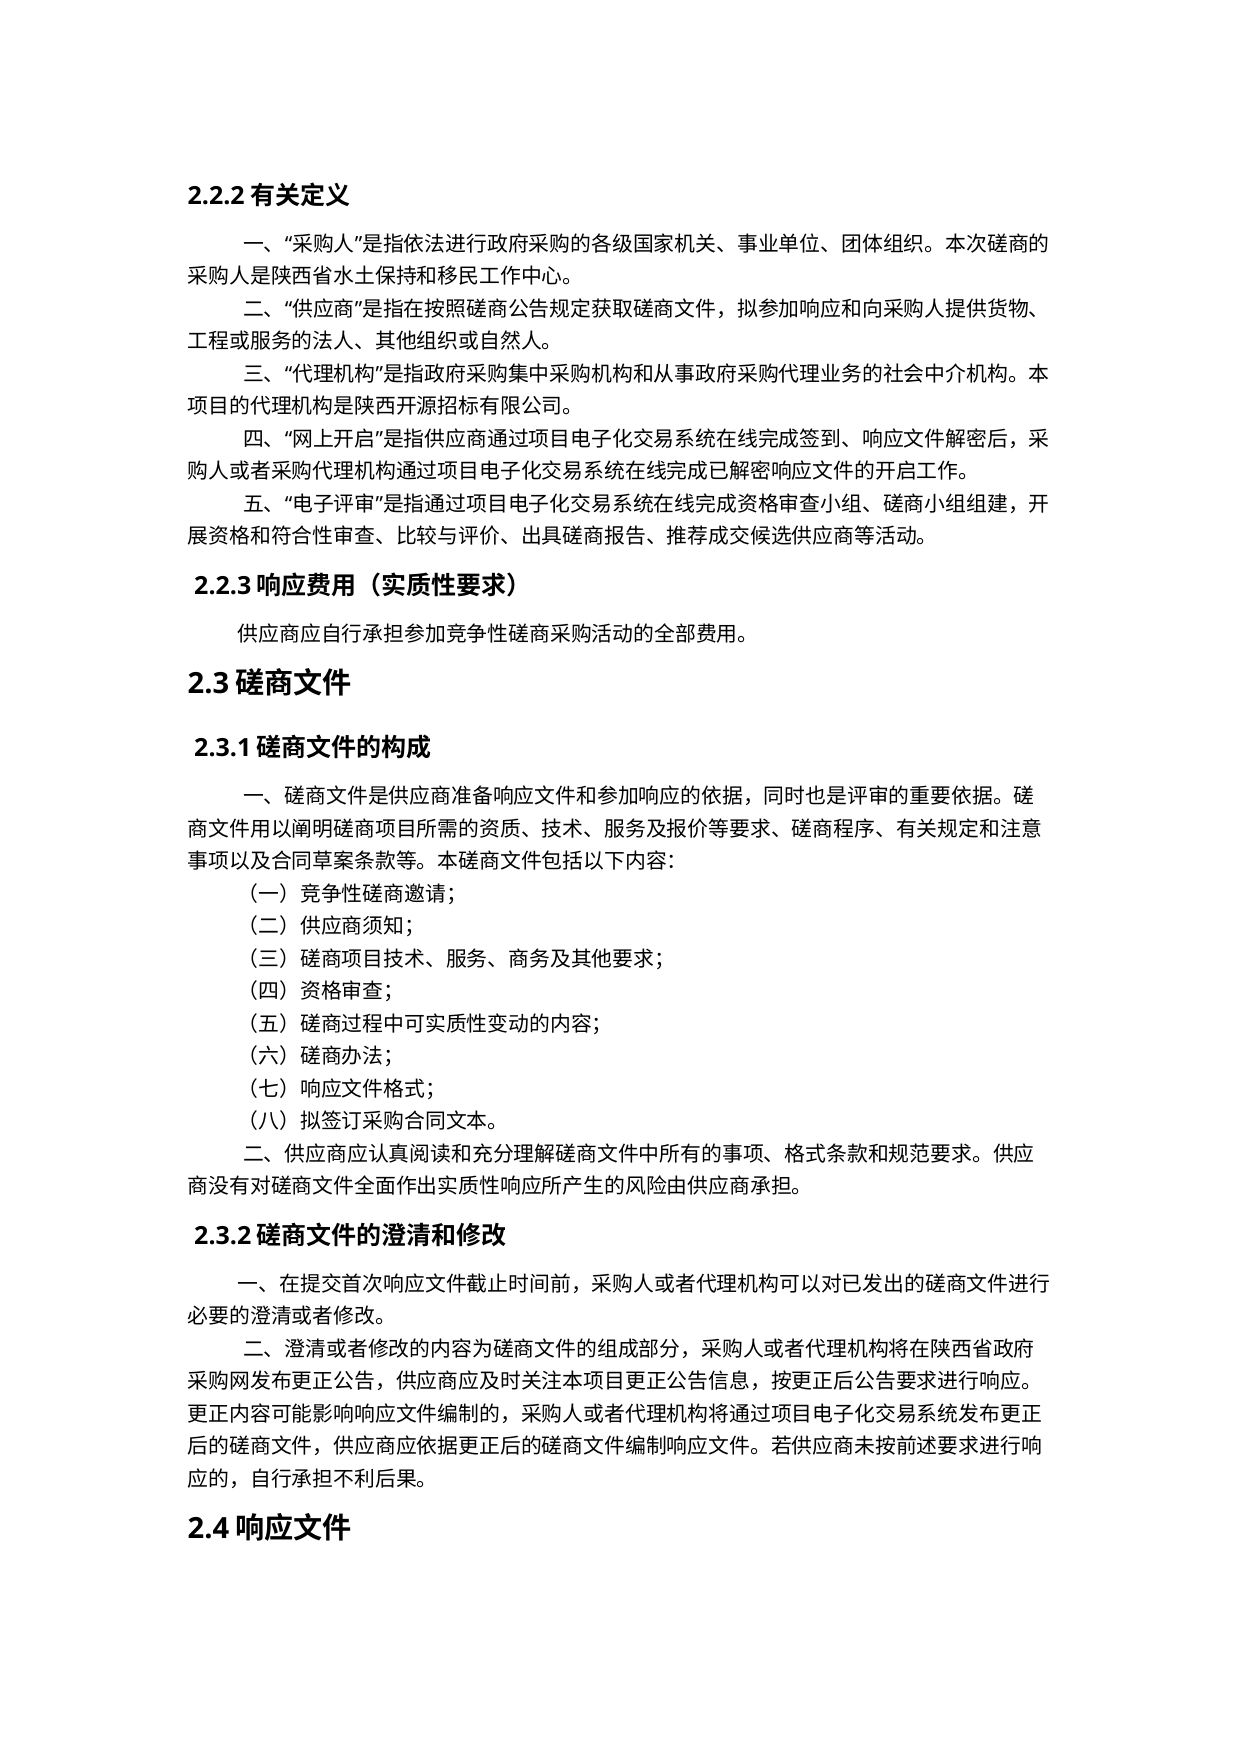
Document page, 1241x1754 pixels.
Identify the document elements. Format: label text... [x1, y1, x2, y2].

text （四）资格审查； [187, 974, 1053, 1007]
text 一、磋商文件是供应商准备响应文件和参加响应的依据，同时也是评审的重要依据。磋商文件用以阐明磋商项目所需的资质、技术、服务及报价等要求、磋商程序、有关规定和注意事项以及合同草案条款等。本磋商文件包括以下内容： [187, 779, 1053, 877]
text 2.3.1磋商文件的构成 [187, 714, 1053, 779]
text （五）磋商过程中可实质性变动的内容； [187, 1007, 1053, 1039]
text 三、“代理机构”是指政府采购集中采购机构和从事政府采购代理业务的社会中介机构。本项目的代理机构是陕西开源招标有限公司。 [187, 357, 1053, 422]
text 2.4响应文件 [187, 1494, 1053, 1559]
text 二、“供应商”是指在按照磋商公告规定获取磋商文件，拟参加响应和向采购人提供货物、工程或服务的法人、其他组织或自然人。 [187, 292, 1053, 357]
text （三）磋商项目技术、服务、商务及其他要求； [187, 942, 1053, 974]
text 2.2.3响应费用（实质性要求） [187, 552, 1053, 617]
text （六）磋商办法； [187, 1039, 1053, 1072]
text 供应商应自行承担参加竞争性磋商采购活动的全部费用。 [187, 617, 1053, 649]
text 2.3磋商文件 [187, 649, 1053, 714]
text 2.3.2磋商文件的澄清和修改 [187, 1202, 1053, 1267]
text （七）响应文件格式； [187, 1072, 1053, 1104]
text （一）竞争性磋商邀请； [187, 877, 1053, 909]
text 一、在提交首次响应文件截止时间前，采购人或者代理机构可以对已发出的磋商文件进行必要的澄清或者修改。 [187, 1267, 1053, 1332]
text （八）拟签订采购合同文本。 [187, 1104, 1053, 1137]
text 一、“采购人”是指依法进行政府采购的各级国家机关、事业单位、团体组织。本次磋商的采购人是陕西省水土保持和移民工作中心。 [187, 227, 1053, 292]
text 二、澄清或者修改的内容为磋商文件的组成部分，采购人或者代理机构将在陕西省政府采购网发布更正公告，供应商应及时关注本项目更正公告信息，按更正后公告要求进行响应。更正内容可能影响响应文件编制的，采购人或者代理机构将通过项目电子化交易系统发布更正后的磋商文件，供应商应依据更正后的磋商文件编制响应文件。若供应商未按前述要求进行响应的，自行承担不利后果。 [187, 1332, 1053, 1494]
text （二）供应商须知； [187, 909, 1053, 942]
text 五、“电子评审”是指通过项目电子化交易系统在线完成资格审查小组、磋商小组组建，开展资格和符合性审查、比较与评价、出具磋商报告、推荐成交候选供应商等活动。 [187, 487, 1053, 552]
text 四、“网上开启”是指供应商通过项目电子化交易系统在线完成签到、响应文件解密后，采购人或者采购代理机构通过项目电子化交易系统在线完成已解密响应文件的开启工作。 [187, 422, 1053, 487]
text 二、供应商应认真阅读和充分理解磋商文件中所有的事项、格式条款和规范要求。供应商没有对磋商文件全面作出实质性响应所产生的风险由供应商承担。 [187, 1137, 1053, 1202]
text 2.2.2有关定义 [187, 162, 1053, 227]
